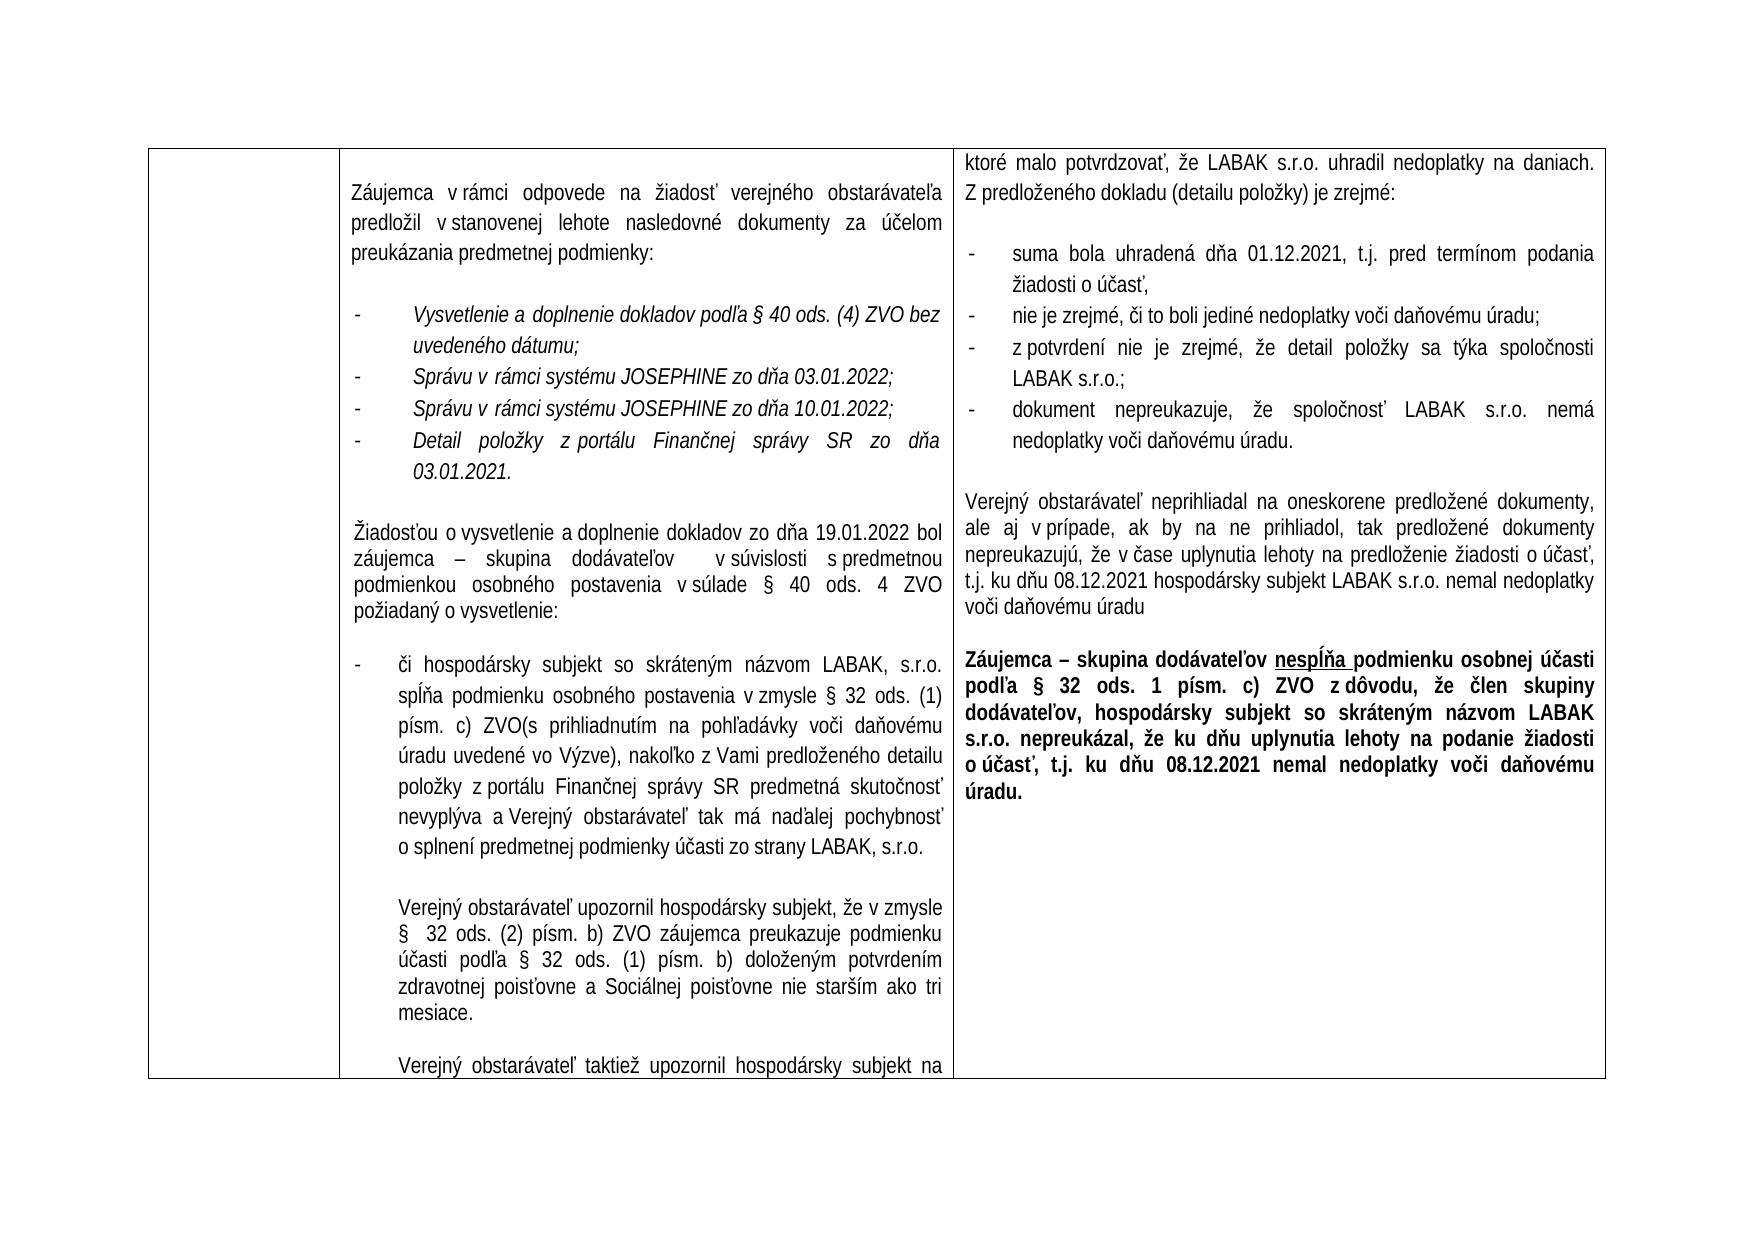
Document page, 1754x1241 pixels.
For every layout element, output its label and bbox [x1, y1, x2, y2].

table_cell [149, 149, 339, 1078]
table_cell [340, 149, 953, 1078]
table_cell [954, 149, 1605, 1078]
